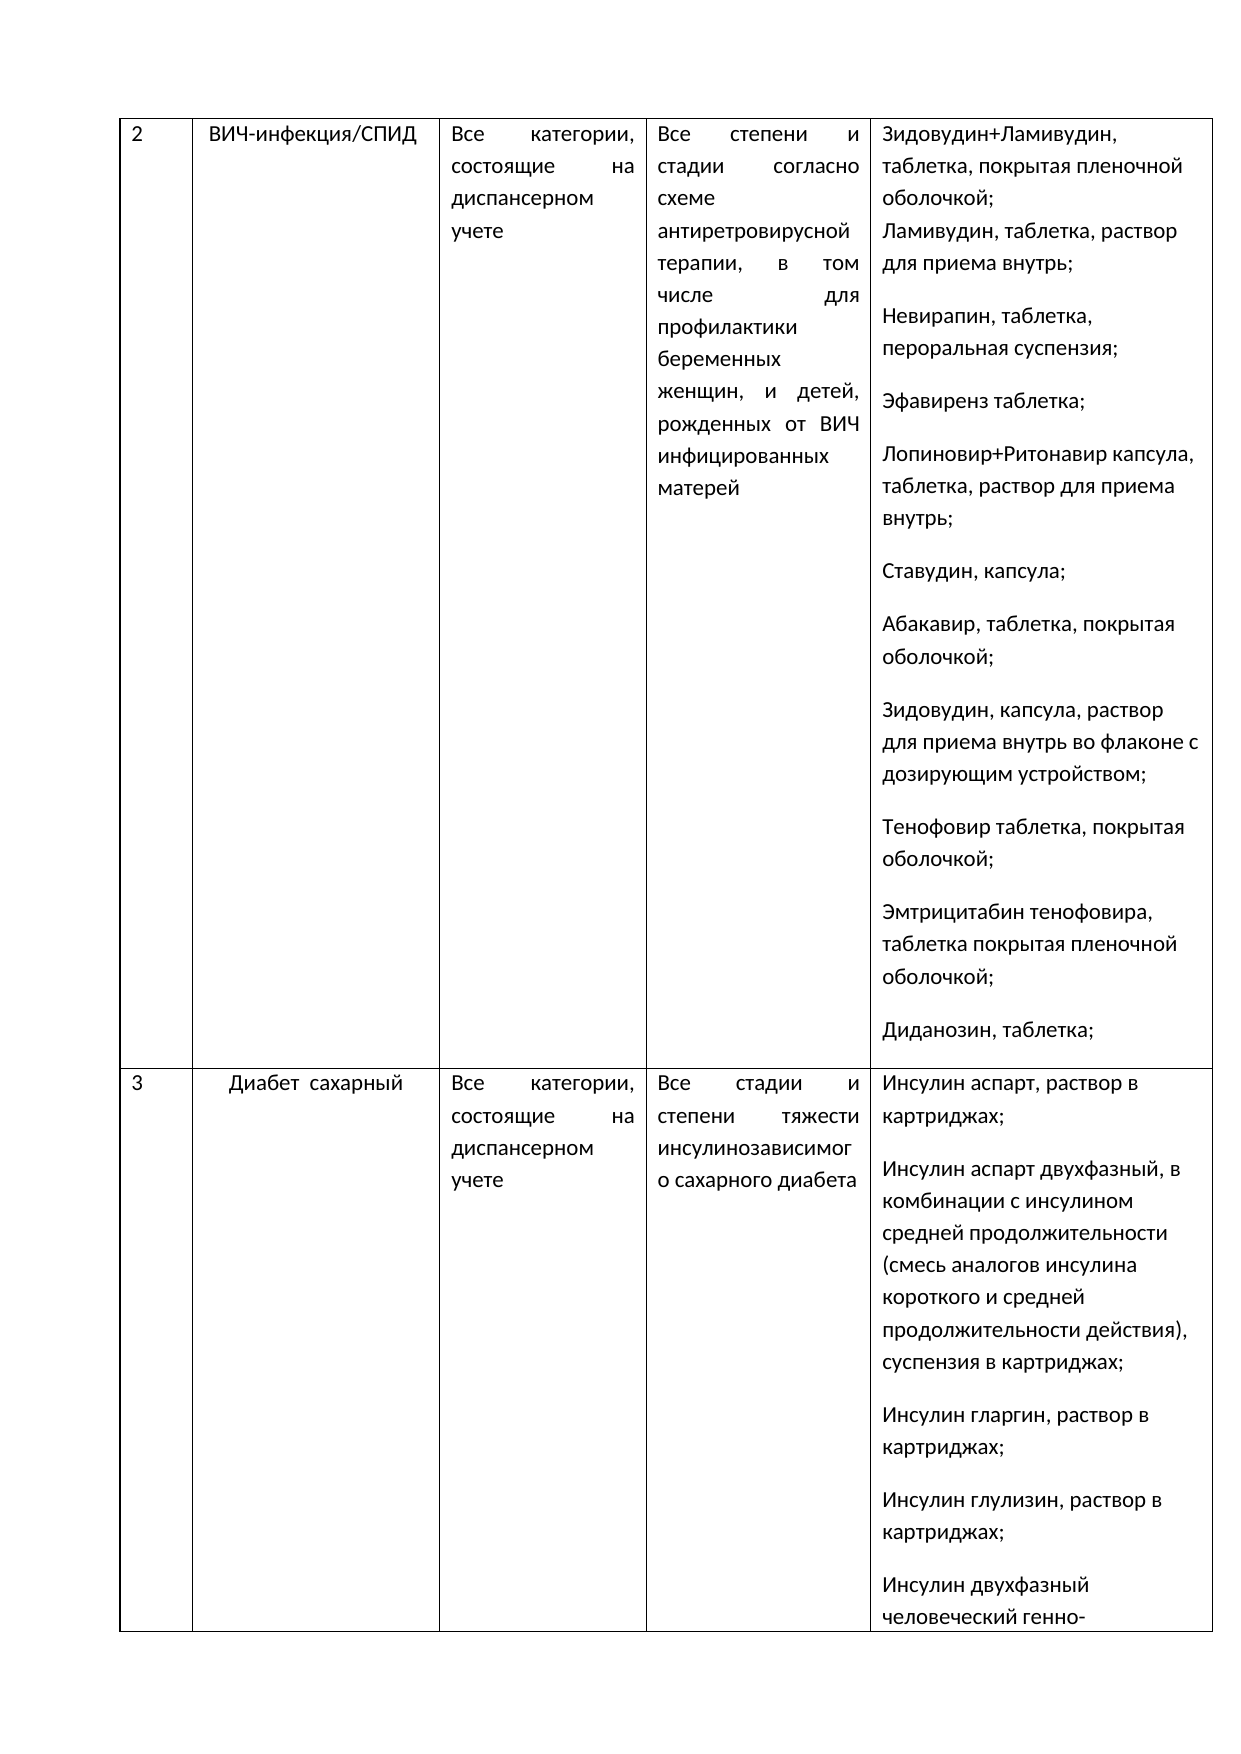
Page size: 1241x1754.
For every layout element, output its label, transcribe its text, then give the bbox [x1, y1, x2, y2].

table_cell ВИЧ-инфекция/СПИД [193, 119, 439, 1067]
table_cell Зидовудин+Ламивудин, таблетка, покрытая пленочной оболочкой; Ламивудин, таблетка, раствор для приема внутрь; Невирапин, таблетка, пероральная суспензия; Эфавиренз таблетка; Лопиновир+Ритонавир капсула, таблетка, раствор для приема внутрь; Ставудин, капсула; Абакавир, таблетка, покрытая оболочкой; Зидовудин, капсула, раствор для приема внутрь во флаконе с дозирующим устройством; Тенофовир таблетка, покрытая оболочкой; Эмтрицитабин тенофовира, таблетка покрытая пленочной оболочкой; Диданозин, таблетка; [871, 119, 1212, 1067]
table_cell Диабет сахарный [193, 1069, 439, 1631]
table_cell 3 [121, 1069, 192, 1631]
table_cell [871, 1069, 1212, 1631]
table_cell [647, 1069, 870, 1631]
table_cell Все степени и стадии согласно схеме антиретровирусной терапии, в том числе для профилактики беременных женщин, и детей, рожденных от ВИЧ инфицированных матерей [647, 119, 870, 1067]
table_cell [440, 119, 646, 1067]
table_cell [440, 1069, 646, 1631]
table_cell 2 [121, 119, 192, 1067]
